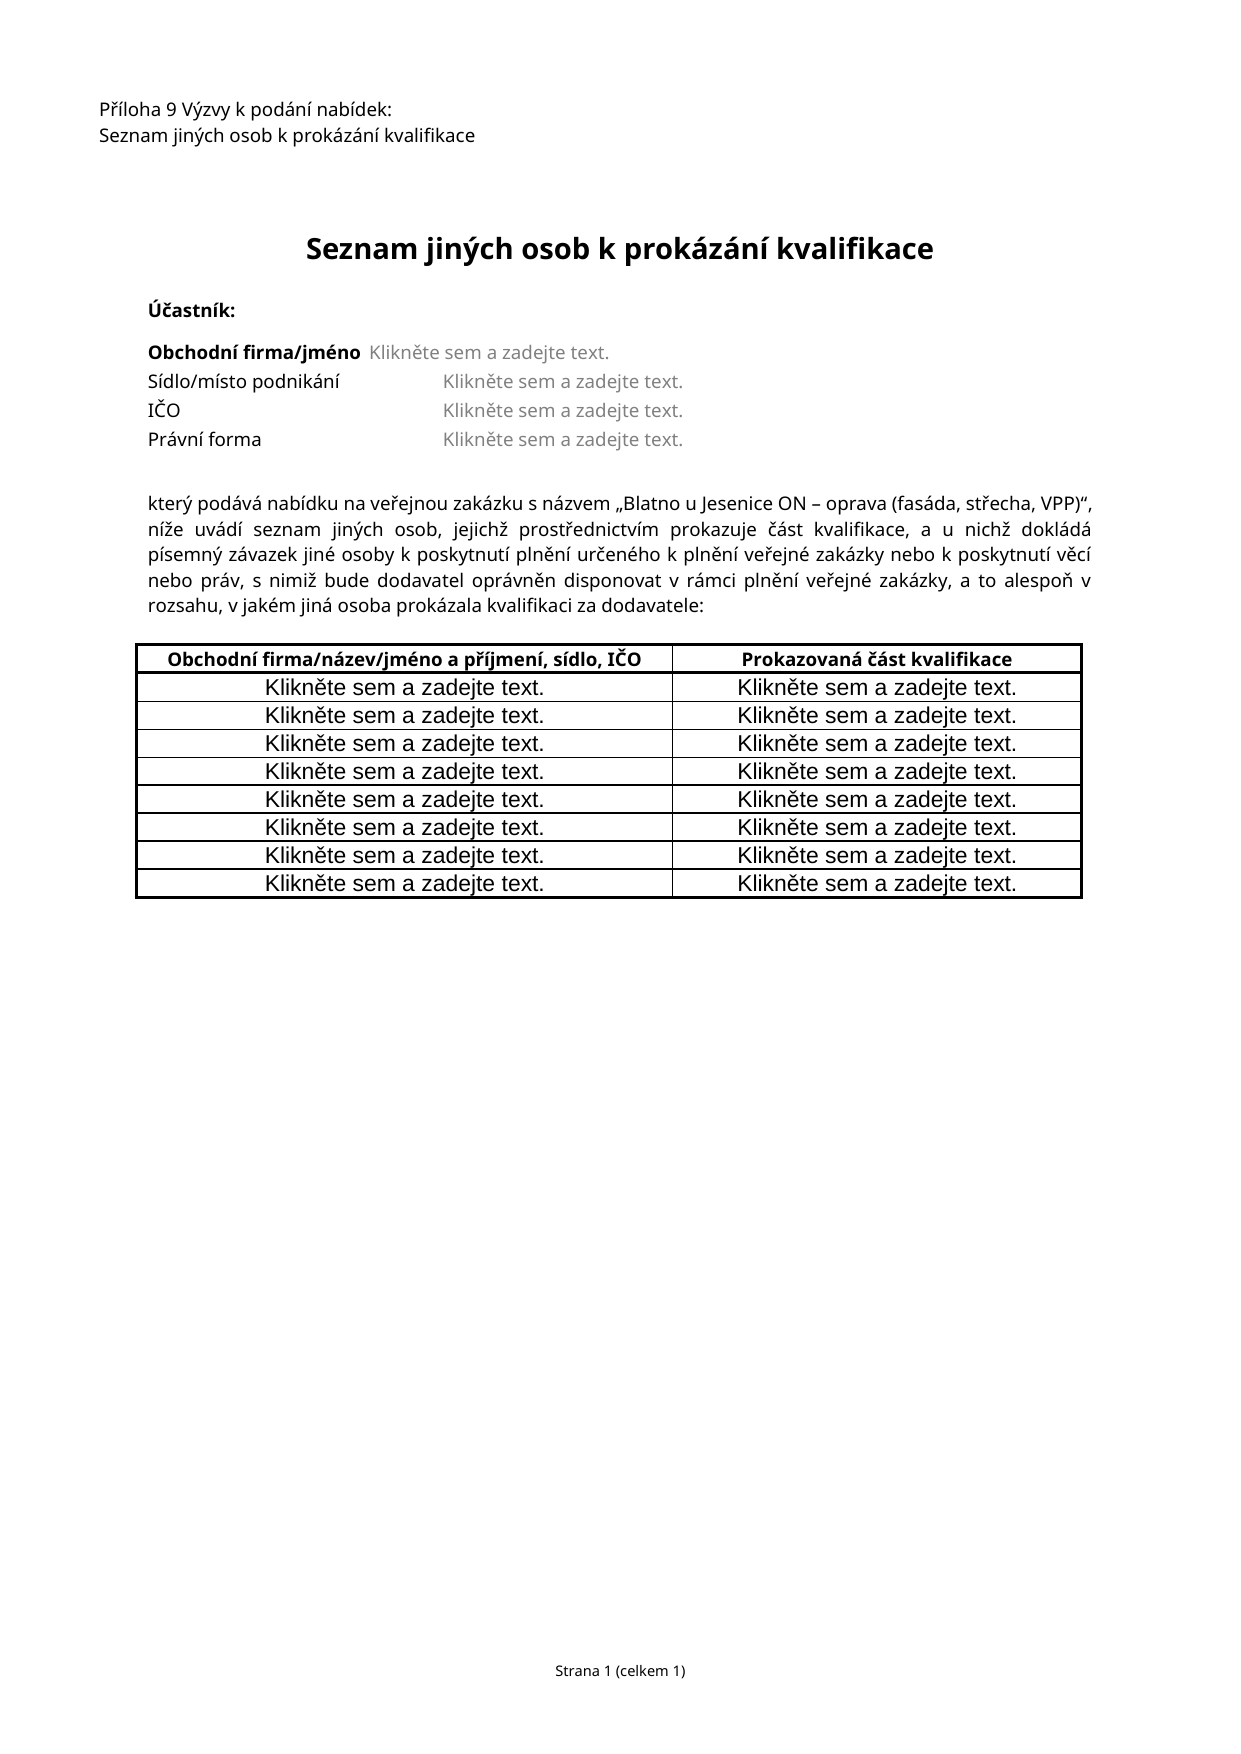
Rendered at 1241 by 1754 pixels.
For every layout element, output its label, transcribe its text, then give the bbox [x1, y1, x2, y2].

table_header Obchodní firma/název/jméno a příjmení, sídlo, IČO [138, 646, 672, 671]
text Právní forma [148, 423, 1093, 452]
table_header Prokazovaná část kvalifikace [673, 646, 1080, 671]
text který podává nabídku na veřejnou zakázku s názvem „Blatno u Jesenice ON – oprava (fasáda, střecha, VPP)“, níže uvádí seznam jiných osob, jejichž prostřednictvím prokazuje část kvalifikace, a u nichž dokládá písemný závazek jiné osoby k poskytnutí plnění určeného k plnění veřejné zakázky nebo k poskytnutí věcí nebo práv, s nimiž bude dodavatel oprávněn disponovat v rámci plnění veřejné zakázky, a to alespoň v rozsahu, v jakém jiná osoba prokázala kvalifikaci za dodavatele: [148, 490, 1093, 618]
text Sídlo/místo podnikání [148, 365, 1093, 394]
text IČO [148, 394, 1093, 423]
title Seznam jiných osob k prokázání kvalifikace [148, 228, 1093, 268]
text Účastník: [148, 293, 1093, 324]
text Obchodní firma/jméno [148, 336, 1093, 365]
